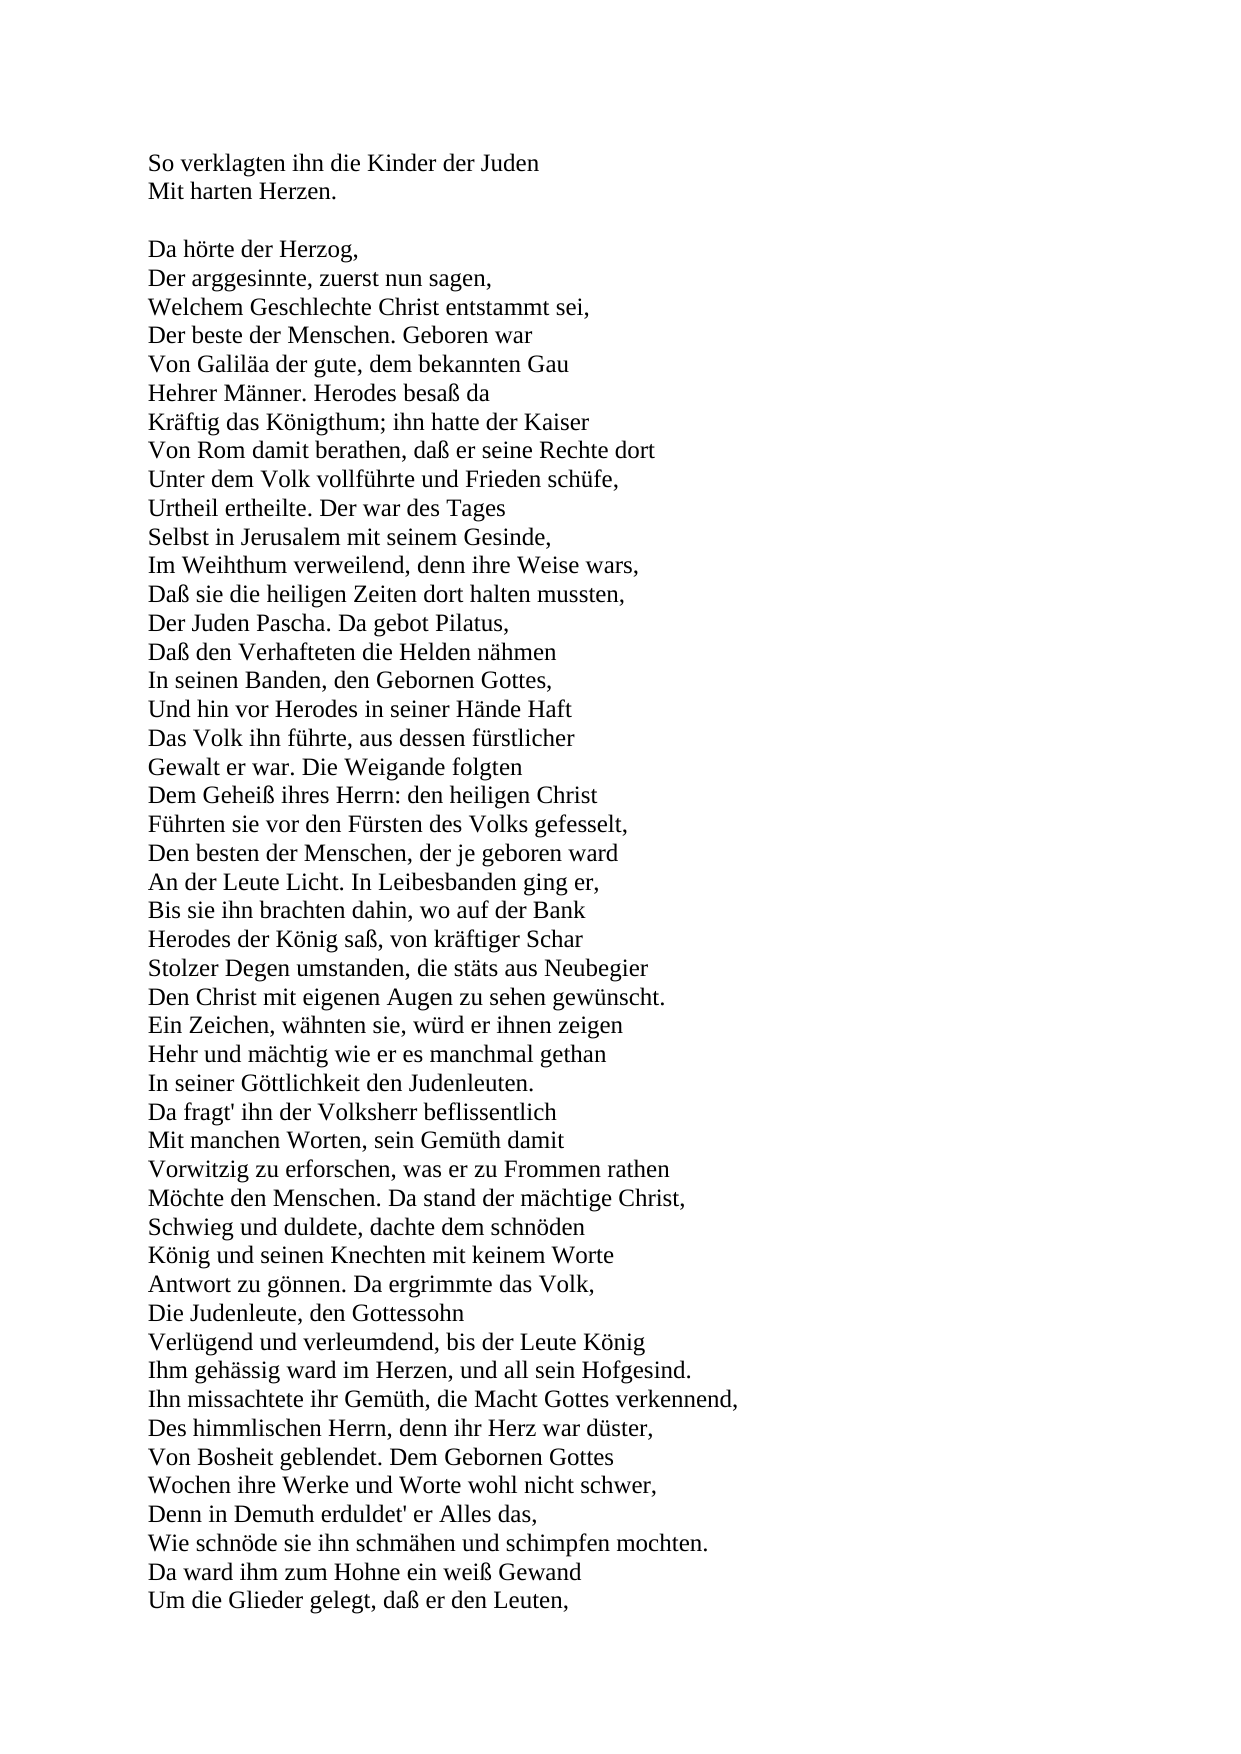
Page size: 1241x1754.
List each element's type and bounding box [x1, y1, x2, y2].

text [148, 148, 1093, 205]
text [148, 234, 1093, 1614]
